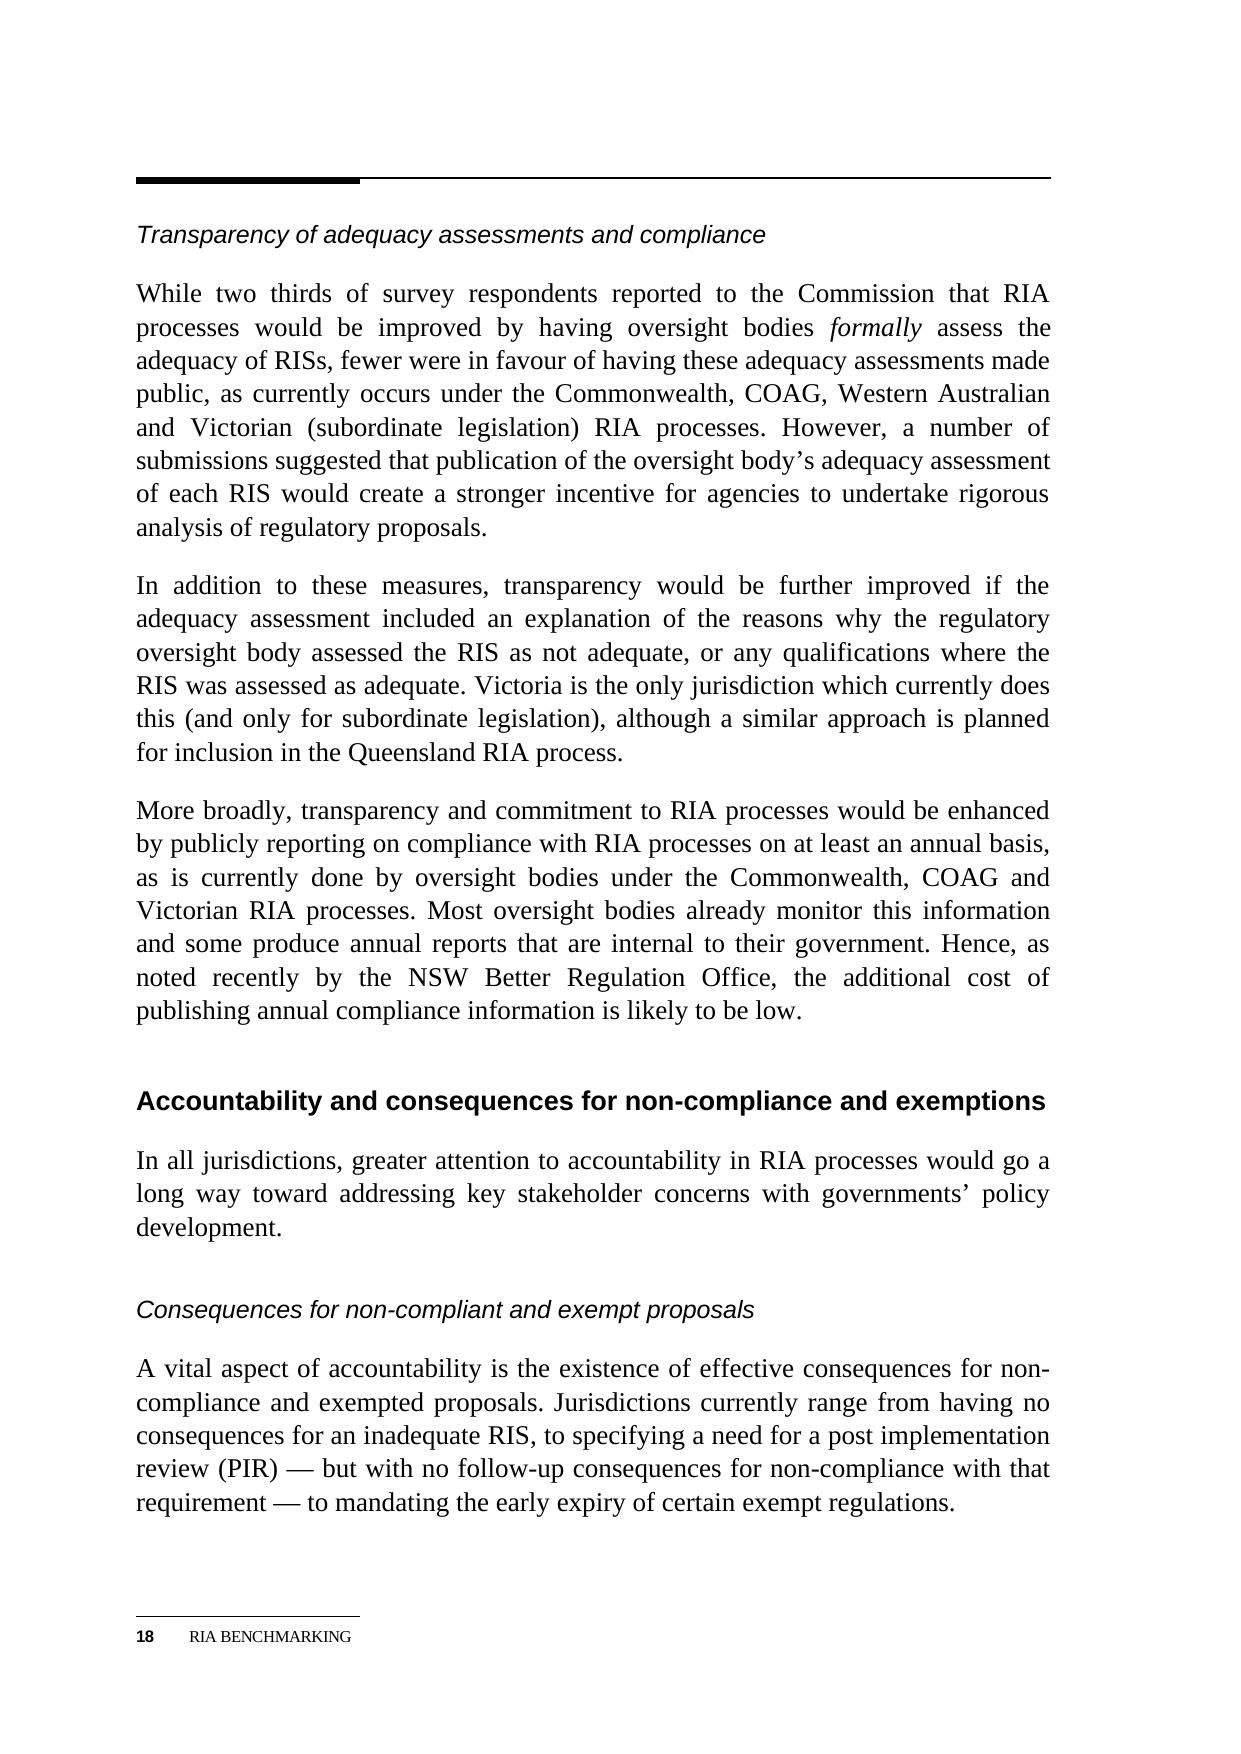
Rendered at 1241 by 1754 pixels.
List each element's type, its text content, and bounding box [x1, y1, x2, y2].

subtitle Transparency of adequacy assessments and compliance [136, 217, 1051, 250]
text More broadly, transparency and commitment to RIA processes would be enhanced by publicly reporting on compliance with RIA processes on at least an annual basis, as is currently done by oversight bodies under the Commonwealth, COAG and Victorian RIA processes. Most oversight bodies already monitor this information and some produce annual reports that are internal to their government. Hence, as noted recently by the NSW Better Regulation Office, the additional cost of publishing annual compliance information is likely to be low. [136, 792, 1051, 1025]
text In all jurisdictions, greater attention to accountability in RIA processes would go a long way toward addressing key stakeholder concerns with governments’ policy development. [136, 1142, 1051, 1242]
text In addition to these measures, transparency would be further improved if the adequacy assessment included an explanation of the reasons why the regulatory oversight body assessed the RIS as not adequate, or any qualifications where the RIS was assessed as adequate. Victoria is the only jurisdiction which currently does this (and only for subordinate legislation), although a similar approach is planned for inclusion in the Queensland RIA process. [136, 567, 1051, 767]
subtitle Consequences for non-compliant and exempt proposals [136, 1292, 1051, 1325]
text A vital aspect of accountability is the existence of effective consequences for non-compliance and exempted proposals. Jurisdictions currently range from having no consequences for an inadequate RIS, to specifying a need for a post implementation review (PIR) — but with no follow-up consequences for non-compliance with that requirement — to mandating the early expiry of certain exempt regulations. [136, 1350, 1051, 1517]
subtitle Accountability and consequences for non-compliance and exemptions [136, 1083, 1051, 1117]
text While two thirds of survey respondents reported to the Commission that RIA processes would be improved by having oversight bodies formally assess the adequacy of RISs, fewer were in favour of having these adequacy assessments made public, as currently occurs under the Commonwealth, COAG, Western Australian and Victorian (subordinate legislation) RIA processes. However, a number of submissions suggested that publication of the oversight body’s adequacy assessment of each RIS would create a stronger incentive for agencies to undertake rigorous analysis of regulatory proposals. [136, 275, 1051, 542]
